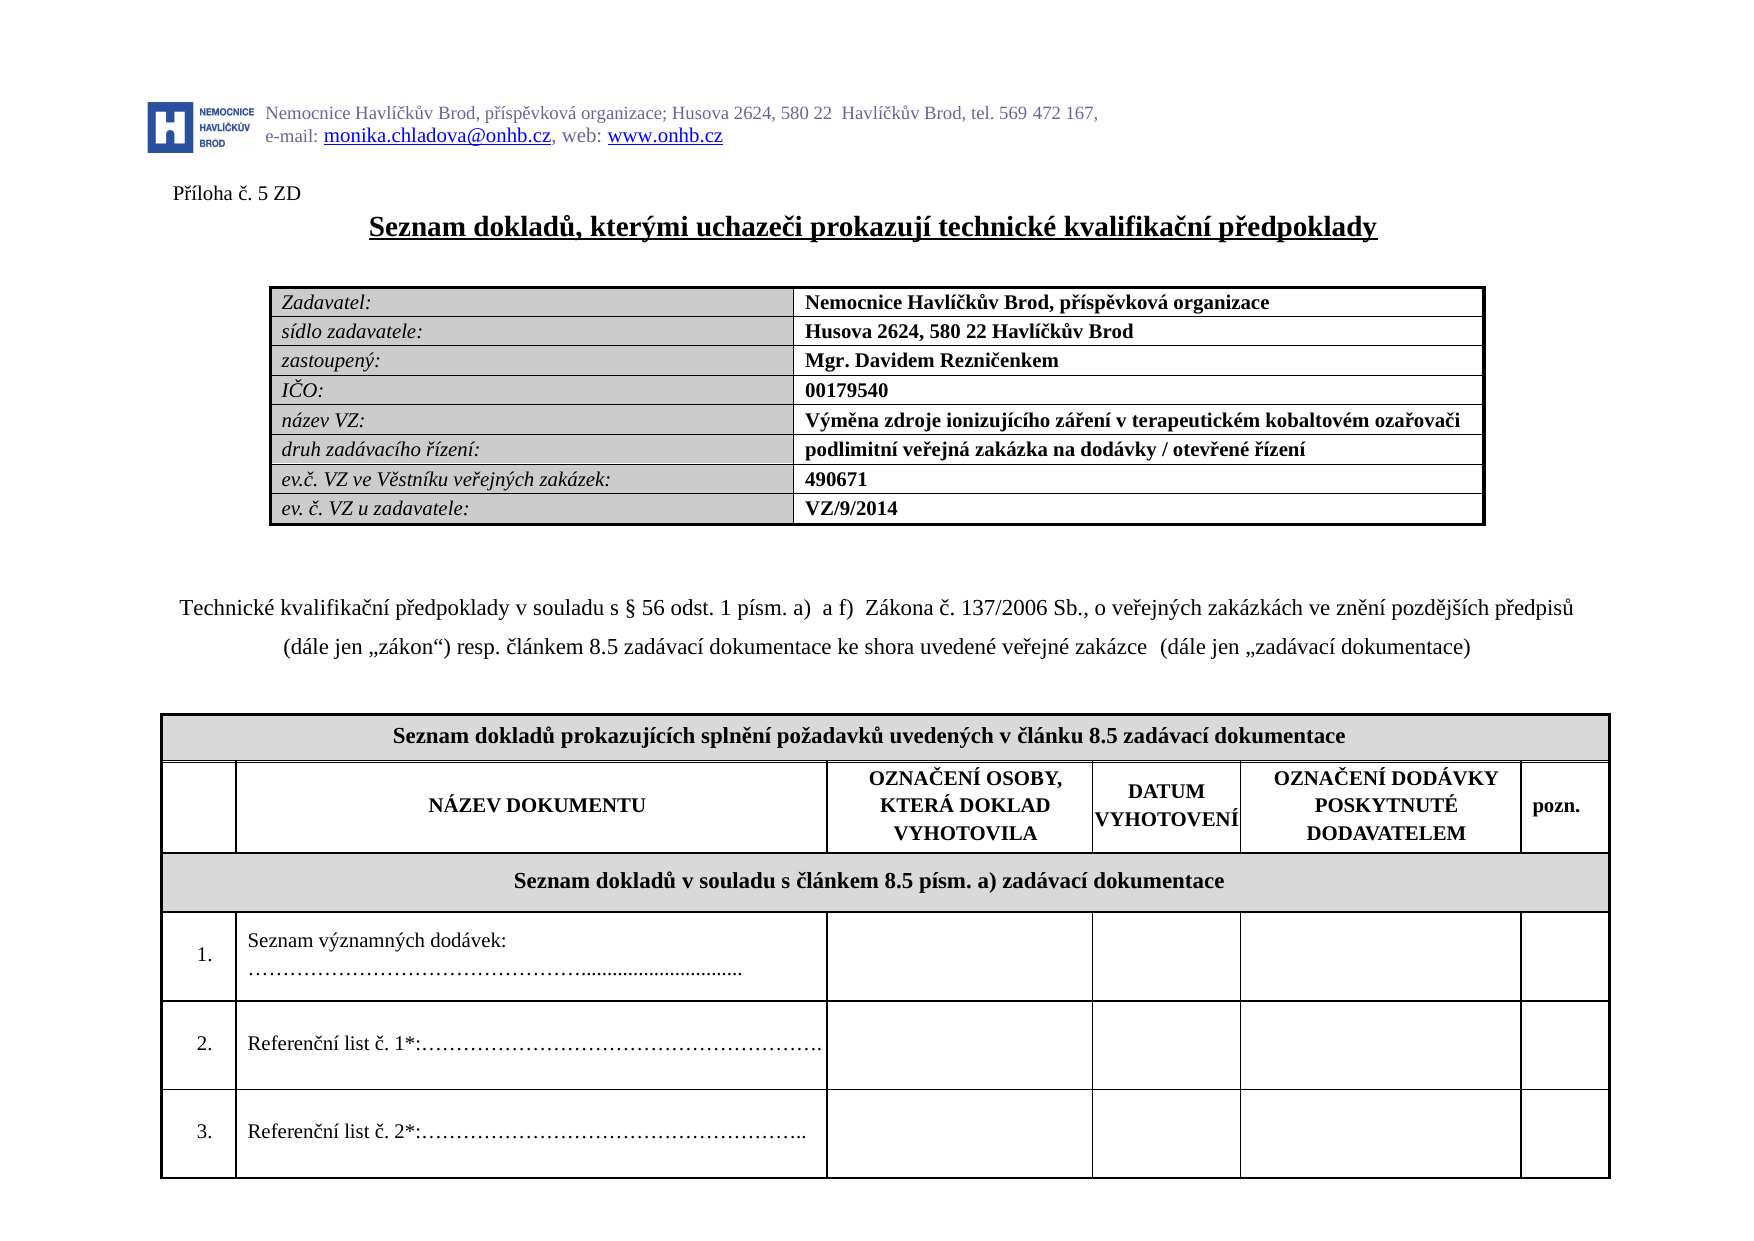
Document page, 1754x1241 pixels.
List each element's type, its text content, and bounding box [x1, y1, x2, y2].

table_cell ev.č. VZ ve Věstníku veřejných zakázek: [272, 465, 793, 493]
table_cell [1522, 1090, 1608, 1177]
table_cell zastoupený: [272, 346, 793, 375]
table_cell Referenční list č. 2*:……………………………………………….. [237, 1090, 826, 1177]
table_cell ev. č. VZ u zadavatele: [272, 494, 793, 523]
table_cell sídlo zadavatele: [272, 317, 793, 345]
table_cell Mgr. Davidem Rezničenkem [794, 346, 1482, 375]
table_cell [1241, 913, 1520, 1000]
table_cell 1. [163, 913, 235, 1000]
table_cell [1241, 1090, 1520, 1177]
table_cell [1241, 1002, 1520, 1088]
table_cell 00179540 [794, 376, 1482, 404]
table_cell Husova 2624, 580 22 Havlíčkův Brod [794, 317, 1482, 345]
table_cell OZNAČENÍ DODÁVKY POSKYTNUTÉ DODAVATELEM [1241, 763, 1520, 852]
text Příloha č. 5 ZD [173, 181, 1573, 205]
table_cell Referenční list č. 1*:…………………………………………………. [237, 1002, 826, 1088]
table_header Seznam dokladů prokazujících splnění požadavků uvedených v článku 8.5 zadávací dokumentace [163, 716, 1608, 760]
table_cell [1093, 913, 1240, 1000]
picture [147, 102, 254, 153]
table_cell [163, 763, 235, 852]
table_cell NÁZEV DOKUMENTU [237, 763, 826, 852]
table_cell [828, 1002, 1092, 1088]
table_cell [828, 1090, 1092, 1177]
table_cell druh zadávacího řízení: [272, 435, 793, 463]
table_cell název VZ: [272, 405, 793, 434]
text Technické kvalifikační předpoklady v souladu s § 56 odst. 1 písm. a) a f) Zákona č. 137/2006 Sb., o veřejných zakázkách ve znění pozdějších předpisů [148, 594, 1606, 620]
table_cell 3. [163, 1090, 235, 1177]
table_header Zadavatel: [272, 289, 793, 316]
table_cell IČO: [272, 376, 793, 404]
table_cell Výměna zdroje ionizujícího záření v terapeutickém kobaltovém ozařovači [794, 405, 1482, 434]
table_cell [828, 913, 1092, 1000]
text Seznam dokladů, kterými uchazeči prokazují technické kvalifikační předpoklady [173, 209, 1573, 242]
table_cell VZ/9/2014 [794, 494, 1482, 523]
table_cell 490671 [794, 465, 1482, 493]
table_cell OZNAČENÍ OSOBY, KTERÁ DOKLAD VYHOTOVILA [828, 763, 1092, 852]
table_cell 2. [163, 1002, 235, 1088]
text (dále jen „zákon“) resp. článkem 8.5 zadávací dokumentace ke shora uvedené veřejné zakázce (dále jen „zadávací dokumentace) [148, 633, 1606, 660]
table_cell [1522, 1002, 1608, 1088]
table_cell podlimitní veřejná zakázka na dodávky / otevřené řízení [794, 435, 1482, 463]
table_cell [1522, 913, 1608, 1000]
table_cell [1093, 1090, 1240, 1177]
table_cell Seznam dokladů v souladu s článkem 8.5 písm. a) zadávací dokumentace [163, 854, 1608, 911]
table_cell Seznam významných dodávek:…………………………………………............................... [237, 913, 826, 1000]
table_cell [1093, 1002, 1240, 1088]
table_cell pozn. [1522, 763, 1608, 852]
table_header Nemocnice Havlíčkův Brod, příspěvková organizace [794, 289, 1482, 316]
table_cell DATUM VYHOTOVENÍ [1093, 763, 1240, 852]
